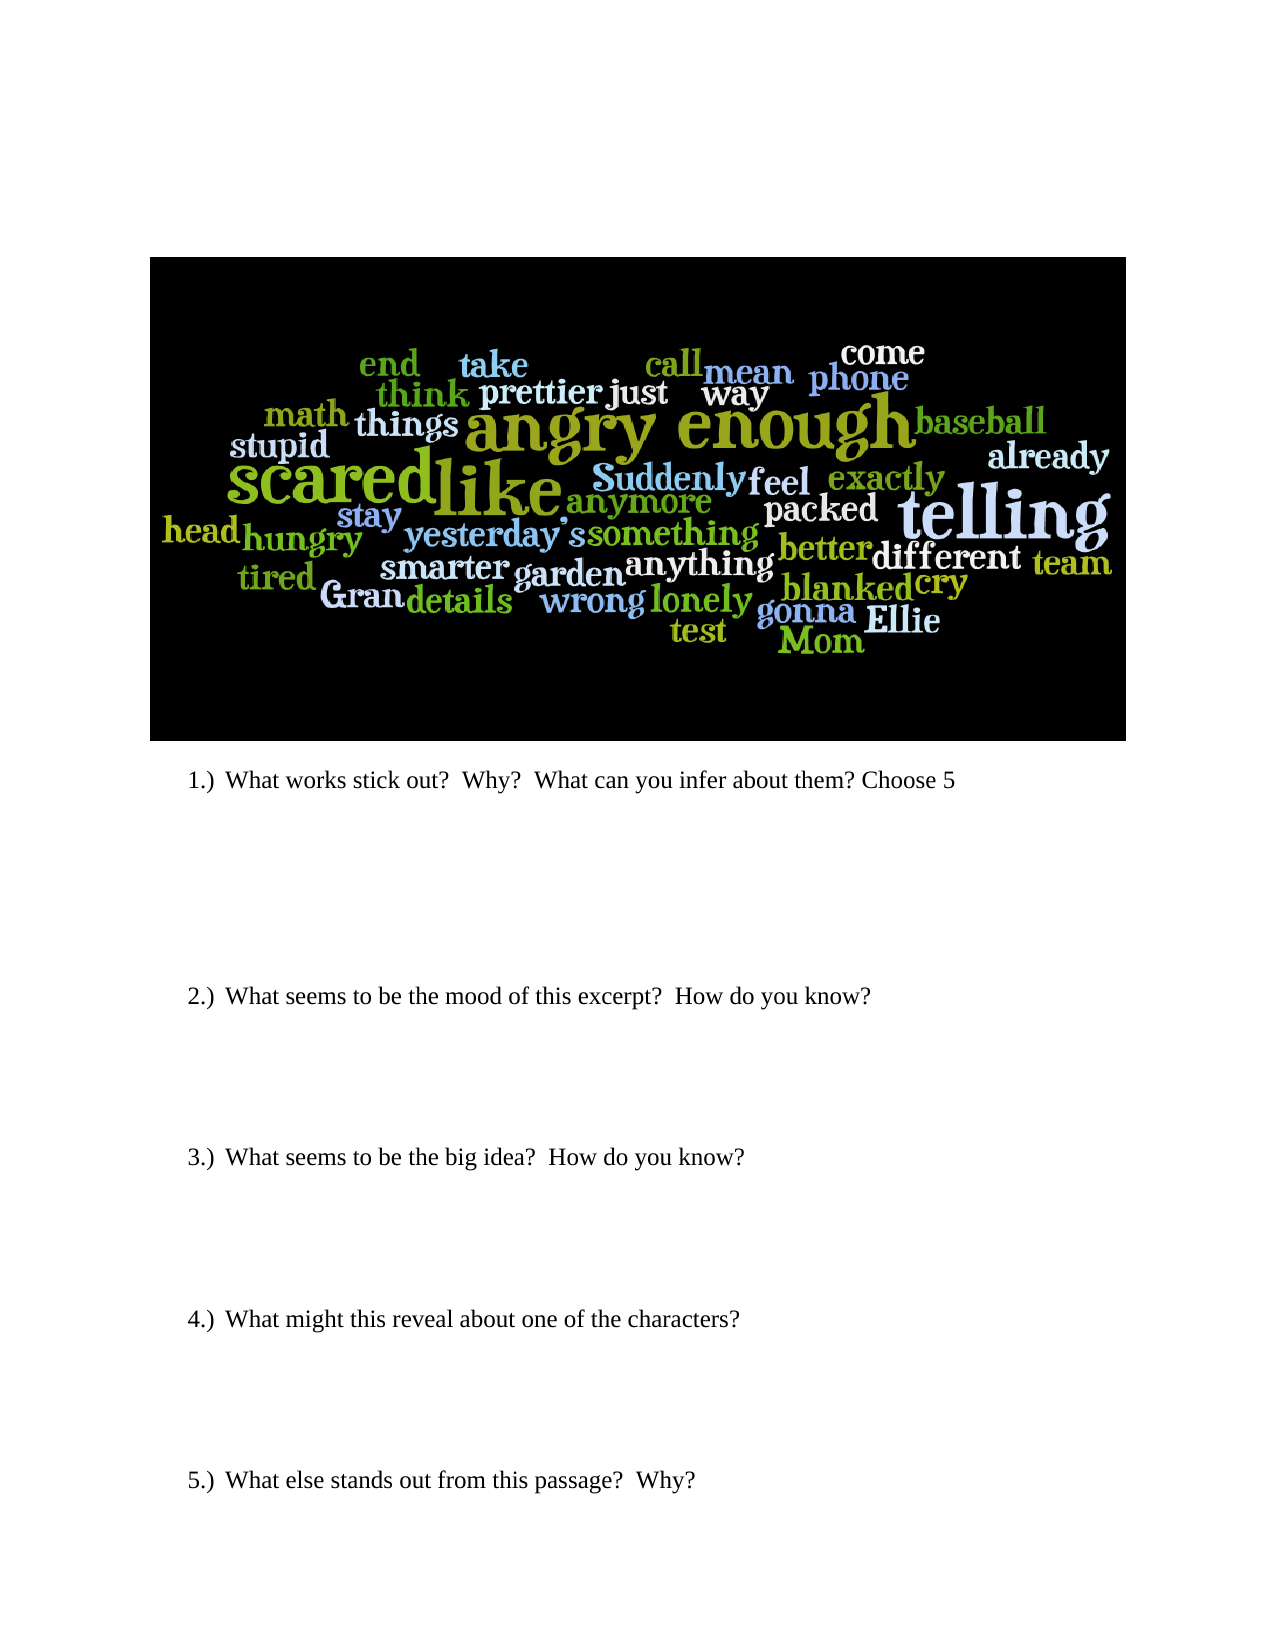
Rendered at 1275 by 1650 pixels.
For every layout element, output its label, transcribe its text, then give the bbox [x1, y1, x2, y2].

list What might this reveal about one of the characters? [187, 1304, 1125, 1333]
list What works stick out? Why? What can you infer about them? Choose 5 [187, 765, 1125, 794]
list What else stands out from this passage? Why? [187, 1465, 1125, 1494]
list What seems to be the mood of this excerpt? How do you know? [187, 981, 1125, 1009]
picture [150, 257, 1128, 741]
list What seems to be the big idea? How do you know? [187, 1142, 1125, 1171]
